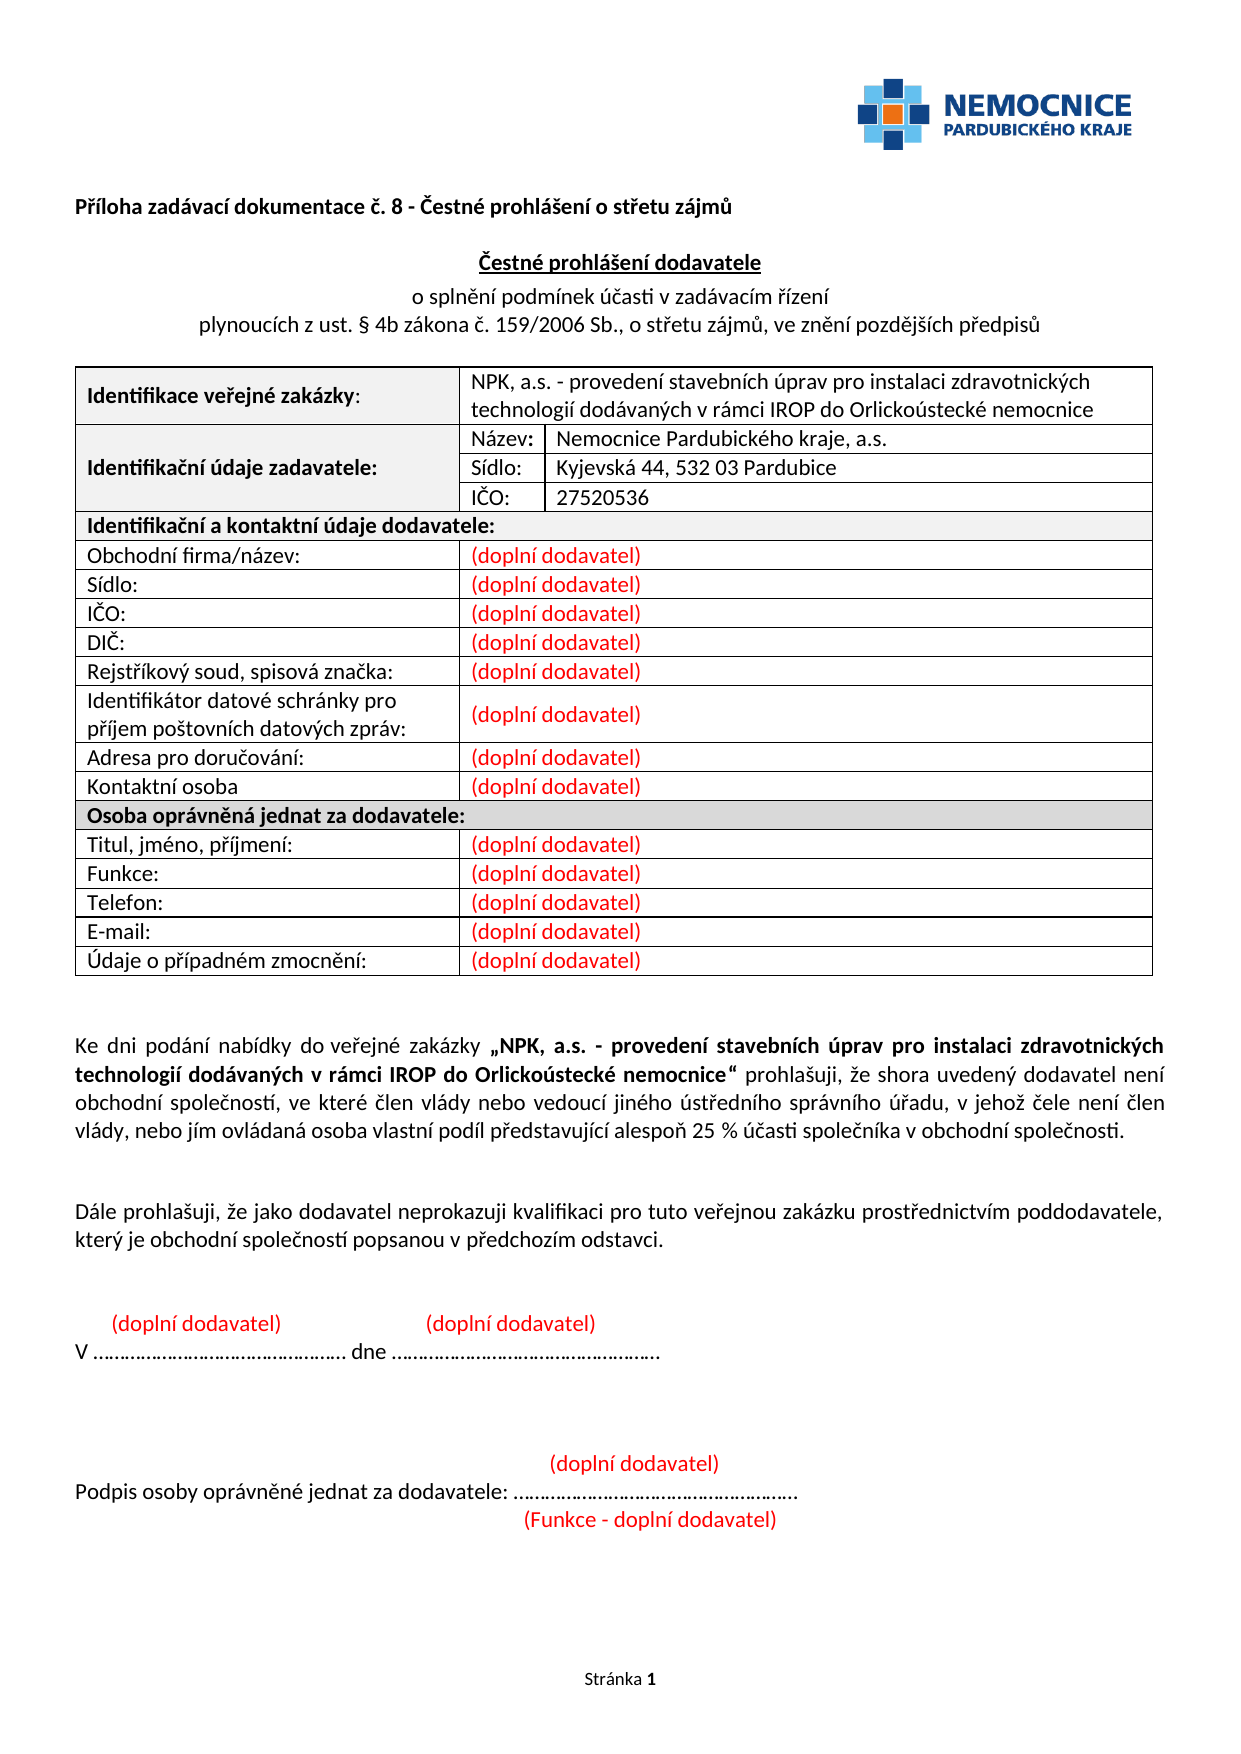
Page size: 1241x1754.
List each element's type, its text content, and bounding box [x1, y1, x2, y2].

table_cell Sídlo: [460, 454, 544, 482]
table_cell (doplní dodavatel) [460, 541, 1152, 569]
table_cell Kyjevská 44, 532 03 Pardubice [546, 454, 1152, 482]
text Příloha zadávací dokumentace č. 8 - Čestné prohlášení o střetu zájmů [75, 192, 1165, 220]
table_cell Identifikační a kontaktní údaje dodavatele: [76, 512, 1152, 540]
table_cell (doplní dodavatel) [460, 947, 1152, 974]
table_cell Telefon: [76, 889, 459, 916]
table_cell Adresa pro doručování: [76, 743, 459, 771]
table_cell (doplní dodavatel) [460, 859, 1152, 887]
table_header NPK, a.s. - provedení stavebních úprav pro instalaci zdravotnických technologií dodávaných v rámci IROP do Orlickoústecké nemocnice [460, 368, 1152, 423]
table_cell (doplní dodavatel) [460, 743, 1152, 771]
text V ………………………………………… dne …………………………………………… [75, 1337, 1165, 1365]
table_cell IČO: [76, 599, 459, 627]
table_cell Kontaktní osoba [76, 772, 459, 800]
text Čestné prohlášení dodavatele [75, 248, 1165, 276]
text (Funkce - doplní dodavatel) [518, 1505, 1165, 1533]
text Dále prohlašuji, že jako dodavatel neprokazuji kvalifikaci pro tuto veřejnou zakázku prostřednictvím poddodavatele, který je obchodní společností popsanou v předchozím odstavci. [75, 1197, 1165, 1253]
table_cell (doplní dodavatel) [460, 657, 1152, 685]
text o splnění podmínek účasti v zadávacím řízení plynoucích z ust. § 4b zákona č. 159/2006 Sb., o střetu zájmů, ve znění pozdějších předpisů [75, 282, 1165, 338]
table_cell Identifikační údaje zadavatele: [76, 425, 459, 511]
picture [856, 77, 1132, 151]
table_cell (doplní dodavatel) [460, 830, 1152, 858]
text (doplní dodavatel) [518, 1449, 1165, 1477]
table_cell IČO: [460, 483, 544, 511]
table_cell Osoba oprávněná jednat za dodavatele: [76, 801, 1152, 829]
table_cell (doplní dodavatel) [460, 772, 1152, 800]
table_cell DIČ: [76, 628, 459, 656]
table_cell Nemocnice Pardubického kraje, a.s. [546, 425, 1152, 452]
table_cell (doplní dodavatel) [460, 889, 1152, 916]
table_cell (doplní dodavatel) [460, 918, 1152, 946]
table_cell Rejstříkový soud, spisová značka: [76, 657, 459, 685]
table_cell Titul, jméno, příjmení: [76, 830, 459, 858]
table_cell Funkce: [76, 859, 459, 887]
table_cell Identifikátor datové schránky pro příjem poštovních datových zpráv: [76, 686, 459, 742]
text Podpis osoby oprávněné jednat za dodavatele: ……………………………………………… [75, 1477, 1165, 1505]
table_header Identifikace veřejné zakázky: [76, 368, 459, 423]
table_cell Údaje o případném zmocnění: [76, 947, 459, 974]
text Ke dni podání nabídky do veřejné zakázky „NPK, a.s. - provedení stavebních úprav pro instalaci zdravotnických technologií dodávaných v rámci IROP do Orlickoústecké nemocnice“ prohlašuji, že shora uvedený dodavatel není obchodní společností, ve které člen vlády nebo vedoucí jiného ústředního správního úřadu, v jehož čele není člen vlády, nebo jím ovládaná osoba vlastní podíl představující alespoň 25 % účasti společníka v obchodní společnosti. [75, 1032, 1165, 1144]
table_cell Název: [460, 425, 544, 452]
table_cell (doplní dodavatel) [460, 599, 1152, 627]
table_cell (doplní dodavatel) [460, 628, 1152, 656]
table_cell (doplní dodavatel) [460, 686, 1152, 742]
table_cell 27520536 [546, 483, 1152, 511]
table_cell (doplní dodavatel) [460, 570, 1152, 598]
table_cell E-mail: [76, 918, 459, 946]
table_cell Obchodní firma/název: [76, 541, 459, 569]
table_cell Sídlo: [76, 570, 459, 598]
text (doplní dodavatel) (doplní dodavatel) [75, 1309, 1165, 1337]
